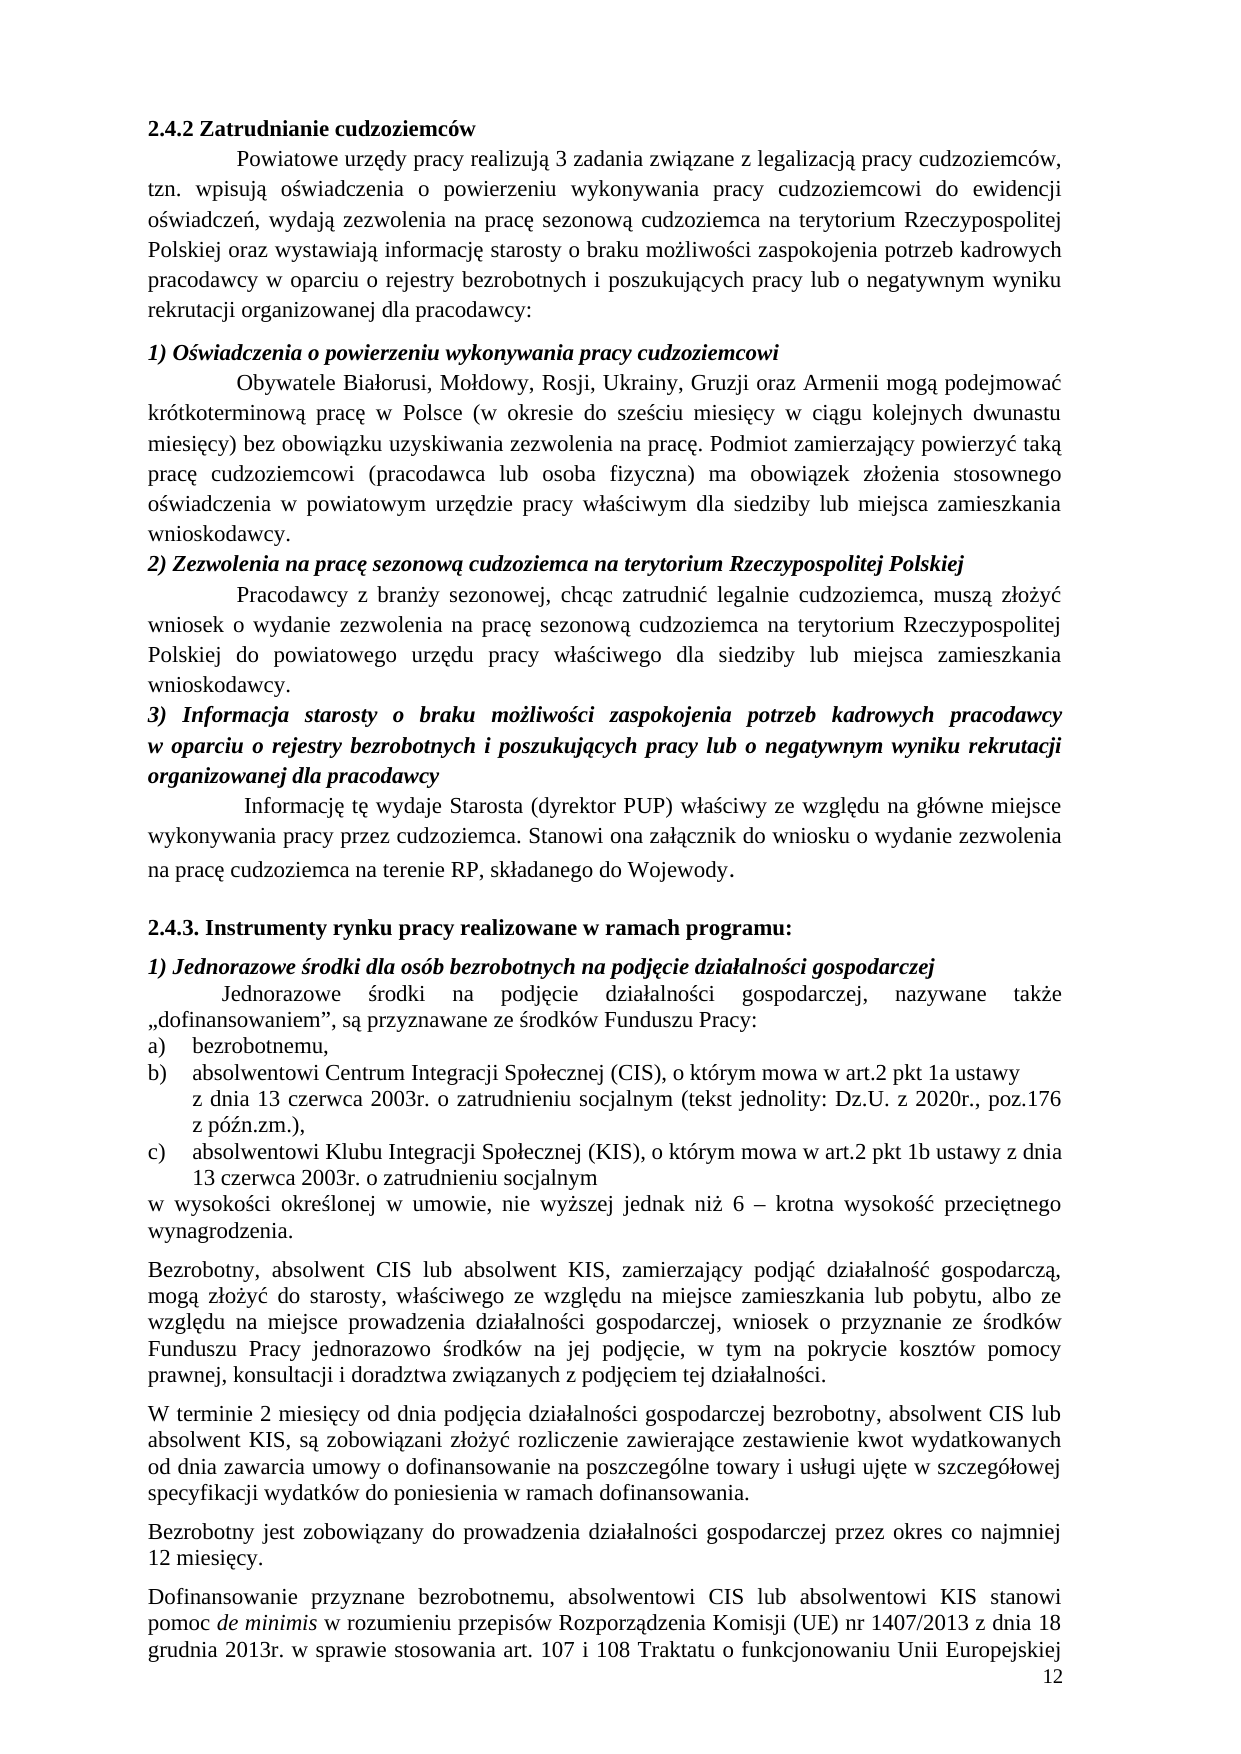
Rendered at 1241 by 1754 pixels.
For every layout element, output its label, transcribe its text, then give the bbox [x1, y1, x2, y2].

list absolwentowi Centrum Integracji Społecznej (CIS), o którym mowa w art.2 pkt 1a ustawy z dnia 13 czerwca 2003r. o zatrudnieniu socjalnym (tekst jednolity: Dz.U. z 2020r., poz.176 z późn.zm.), [148, 1059, 1063, 1138]
text Obywatele Białorusi, Mołdowy, Rosji, Ukrainy, Gruzji oraz Armenii mogą podejmować krótkoterminową pracę w Polsce (w okresie do sześciu miesięcy w ciągu kolejnych dwunastu miesięcy) bez obowiązku uzyskiwania zezwolenia na pracę. Podmiot zamierzający powierzyć taką pracę cudzoziemcowi (pracodawca lub osoba fizyczna) ma obowiązek złożenia stosownego oświadczenia w powiatowym urzędzie pracy właściwym dla siedziby lub miejsca zamieszkania wnioskodawcy. [148, 369, 1063, 547]
text Jednorazowe środki na podjęcie działalności gospodarczej, nazywane także „dofinansowaniem”, są przyznawane ze środków Funduszu Pracy: [148, 980, 1063, 1032]
list absolwentowi Klubu Integracji Społecznej (KIS), o którym mowa w art.2 pkt 1b ustawy z dnia 13 czerwca 2003r. o zatrudnieniu socjalnym [148, 1138, 1063, 1191]
text 2) Zezwolenia na pracę sezonową cudzoziemca na terytorium Rzeczypospolitej Polskiej [148, 550, 1063, 577]
text w wysokości określonej w umowie, nie wyższej jednak niż 6 – krotna wysokość przeciętnego wynagrodzenia. [148, 1191, 1063, 1243]
text 1) Oświadczenia o powierzeniu wykonywania pracy cudzoziemcowi [148, 339, 1063, 365]
text Bezrobotny jest zobowiązany do prowadzenia działalności gospodarczej przez okres co najmniej 12 miesięcy. [148, 1518, 1063, 1571]
text 3) Informacja starosty o braku możliwości zaspokojenia potrzeb kadrowych pracodawcy w oparciu o rejestry bezrobotnych i poszukujących pracy lub o negatywnym wyniku rekrutacji organizowanej dla pracodawcy [148, 701, 1063, 788]
text 2.4.3. Instrumenty rynku pracy realizowane w ramach programu: [148, 914, 1063, 941]
text Bezrobotny, absolwent CIS lub absolwent KIS, zamierzający podjąć działalność gospodarczą, mogą złożyć do starosty, właściwego ze względu na miejsce zamieszkania lub pobytu, albo ze względu na miejsce prowadzenia działalności gospodarczej, wniosek o przyznanie ze środków Funduszu Pracy jednorazowo środków na jej podjęcie, w tym na pokrycie kosztów pomocy prawnej, konsultacji i doradztwa związanych z podjęciem tej działalności. [148, 1256, 1063, 1387]
text 2.4.2 Zatrudnianie cudzoziemców [148, 115, 1063, 141]
text 1) Jednorazowe środki dla osób bezrobotnych na podjęcie działalności gospodarczej [148, 953, 1063, 980]
text W terminie 2 miesięcy od dnia podjęcia działalności gospodarczej bezrobotny, absolwent CIS lub absolwent KIS, są zobowiązani złożyć rozliczenie zawierające zestawienie kwot wydatkowanych od dnia zawarcia umowy o dofinansowanie na poszczególne towary i usługi ujęte w szczegółowej specyfikacji wydatków do poniesienia w ramach dofinansowania. [148, 1400, 1063, 1505]
list bezrobotnemu, [148, 1032, 1063, 1059]
text Pracodawcy z branży sezonowej, chcąc zatrudnić legalnie cudzoziemca, muszą złożyć wniosek o wydanie zezwolenia na pracę sezonową cudzoziemca na terytorium Rzeczypospolitej Polskiej do powiatowego urzędu pracy właściwego dla siedziby lub miejsca zamieszkania wnioskodawcy. [148, 581, 1063, 698]
text Informację tę wydaje Starosta (dyrektor PUP) właściwy ze względu na główne miejsce wykonywania pracy przez cudzoziemca. Stanowi ona załącznik do wniosku o wydanie zezwolenia na pracę cudzoziemca na terenie RP, składanego do Wojewody. [148, 792, 1063, 884]
text Powiatowe urzędy pracy realizują 3 zadania związane z legalizacją pracy cudzoziemców, tzn. wpisują oświadczenia o powierzeniu wykonywania pracy cudzoziemcowi do ewidencji oświadczeń, wydają zezwolenia na pracę sezonową cudzoziemca na terytorium Rzeczypospolitej Polskiej oraz wystawiają informację starosty o braku możliwości zaspokojenia potrzeb kadrowych pracodawcy w oparciu o rejestry bezrobotnych i poszukujących pracy lub o negatywnym wyniku rekrutacji organizowanej dla pracodawcy: [148, 145, 1063, 323]
